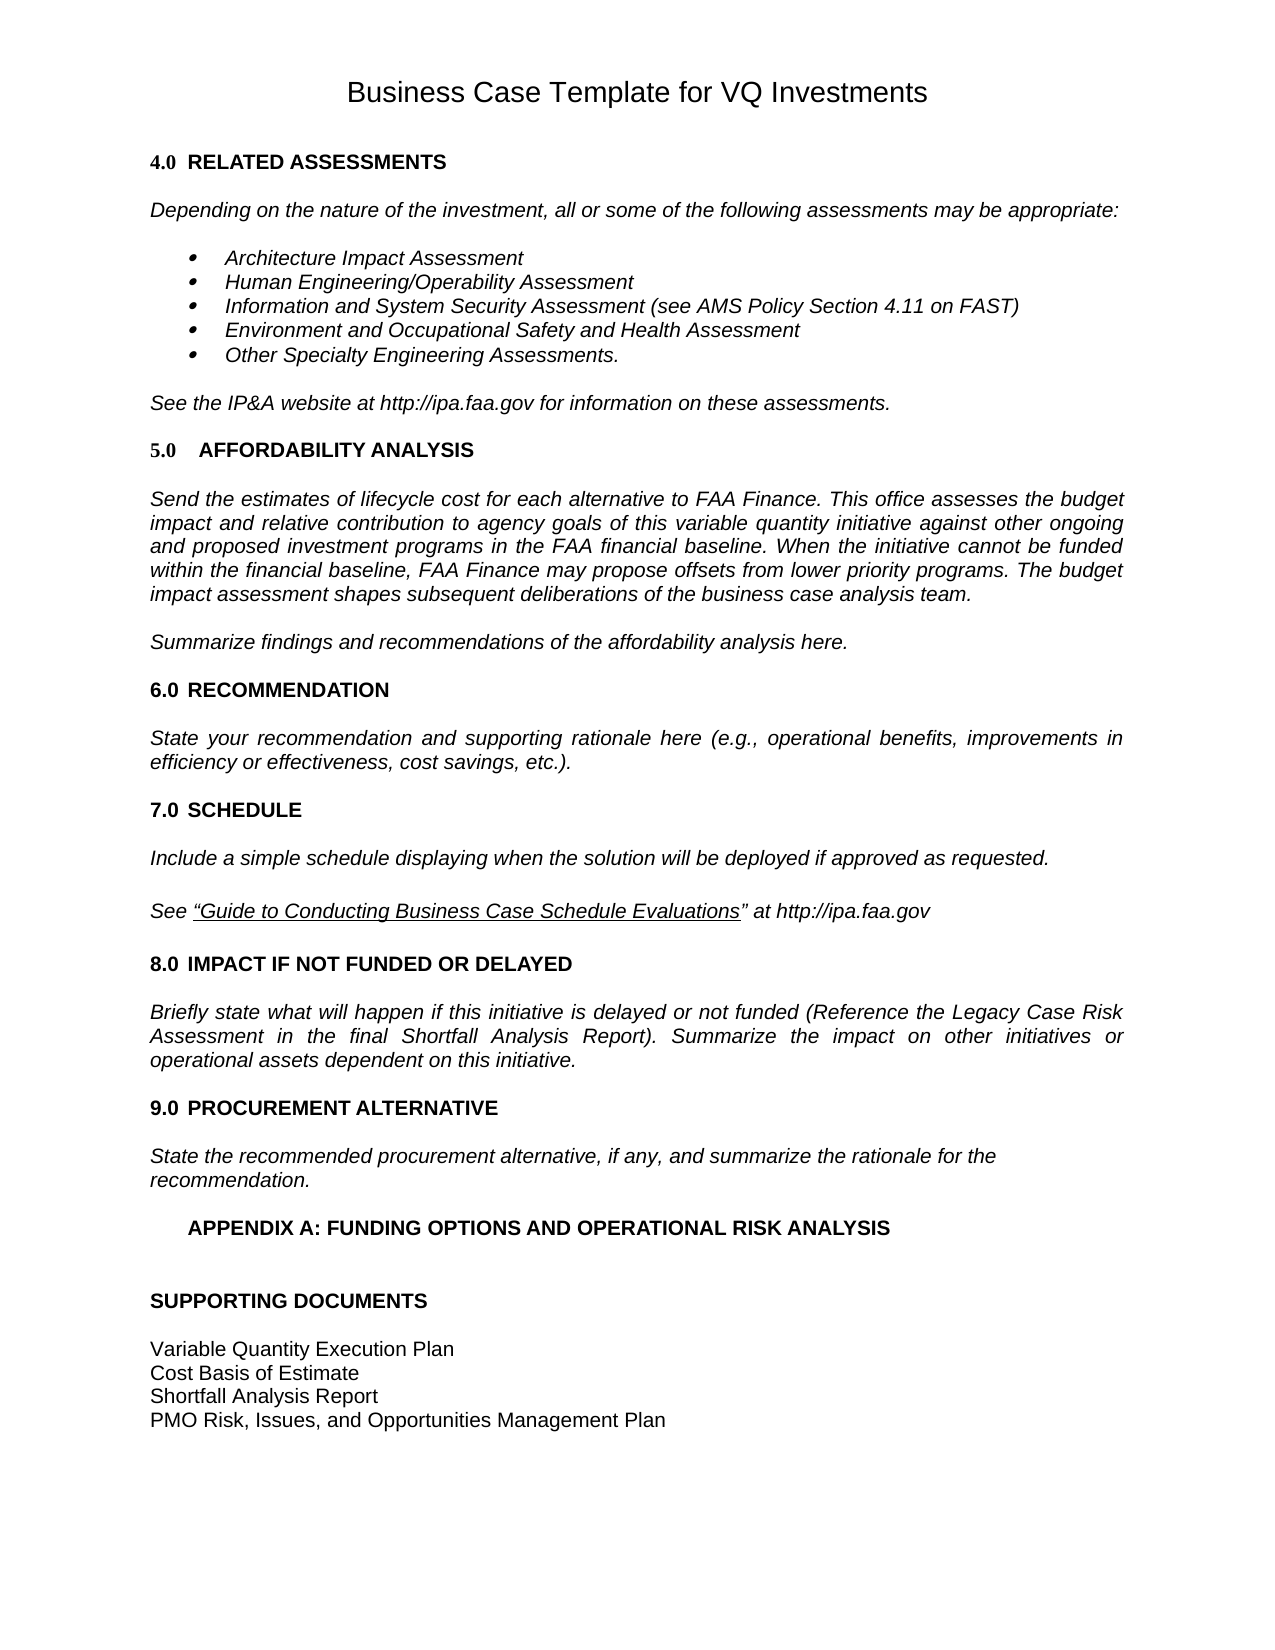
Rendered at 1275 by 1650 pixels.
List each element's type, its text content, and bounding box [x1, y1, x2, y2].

text Briefly state what will happen if this initiative is delayed or not funded (Reference the Legacy Case Risk Assessment in the final Shortfall Analysis Report). Summarize the impact on other initiatives or operational assets dependent on this initiative. [150, 1000, 1125, 1072]
text Depending on the nature of the investment, all or some of the following assessments may be appropriate: [150, 198, 1125, 222]
subtitle Related Assessments [150, 150, 1125, 174]
list Environment and Occupational Safety and Health Assessment [187, 318, 1125, 342]
subtitle Impact if Not Funded or Delayed [150, 952, 1125, 976]
text See the IP&A website at http://ipa.faa.gov for information on these assessments. [150, 390, 1125, 414]
text Shortfall Analysis Report [150, 1384, 1125, 1408]
subtitle Schedule [150, 798, 1125, 822]
subtitle Recommendation [150, 678, 1125, 702]
text Summarize findings and recommendations of the affordability analysis here. [150, 630, 1125, 654]
text SUPPORTING DOCUMENTS [150, 1288, 1125, 1312]
subtitle AFFORDABILITY ANALYSIS [150, 438, 1125, 462]
subtitle Appendix A: Funding options and operational risk analysis [187, 1216, 1125, 1239]
text Variable Quantity Execution Plan [150, 1336, 1125, 1360]
text Include a simple schedule displaying when the solution will be deployed if approved as requested. [150, 846, 1125, 870]
list Information and System Security Assessment (see AMS Policy Section 4.11 on FAST) [187, 294, 1125, 318]
text PMO Risk, Issues, and Opportunities Management Plan [150, 1408, 1125, 1432]
text Send the estimates of lifecycle cost for each alternative to FAA Finance. This office assesses the budget impact and relative contribution to agency goals of this variable quantity initiative against other ongoing and proposed investment programs in the FAA financial baseline. When the initiative cannot be funded within the financial baseline, FAA Finance may propose offsets from lower priority programs. The budget impact assessment shapes subsequent deliberations of the business case analysis team. [150, 486, 1125, 606]
list Other Specialty Engineering Assessments. [187, 342, 1125, 366]
text State your recommendation and supporting rationale here (e.g., operational benefits, improvements in efficiency or effectiveness, cost savings, etc.). [150, 726, 1125, 774]
list Architecture Impact Assessment [187, 246, 1125, 270]
text State the recommended procurement alternative, if any, and summarize the rationale for the recommendation. [150, 1144, 1125, 1192]
text See “Guide to Conducting Business Case Schedule Evaluations” at http://ipa.faa.gov [150, 899, 1125, 923]
subtitle Procurement Alternative [150, 1096, 1125, 1120]
text Cost Basis of Estimate [150, 1360, 1125, 1384]
list Human Engineering/Operability Assessment [187, 270, 1125, 294]
